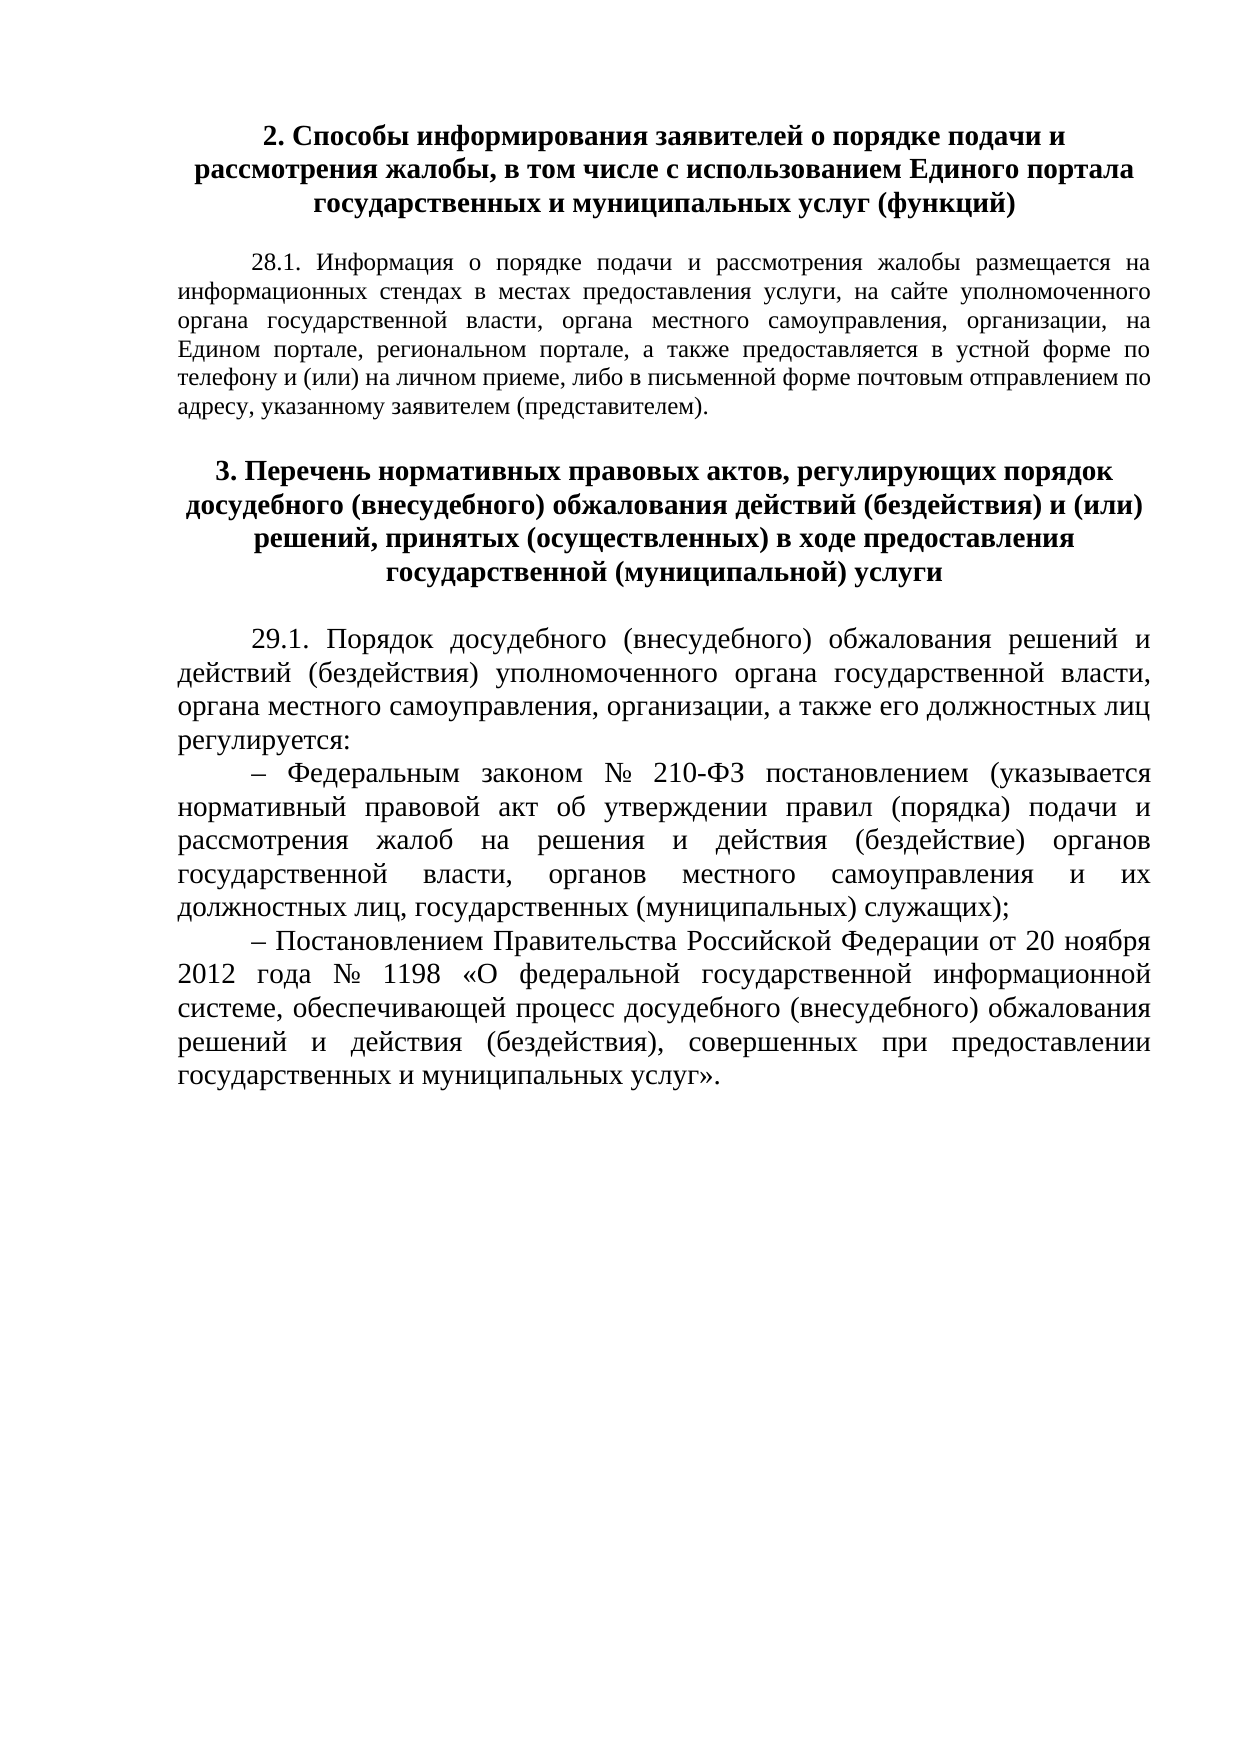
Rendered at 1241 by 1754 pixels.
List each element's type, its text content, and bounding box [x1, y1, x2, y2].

text 2. Способы информирования заявителей о порядке подачи и рассмотрения жалобы, в том числе с использованием Единого портала государственных и муниципальных услуг (функций) [177, 118, 1152, 219]
text 28.1. Информация о порядке подачи и рассмотрения жалобы размещается на информационных стендах в местах предоставления услуги, на сайте уполномоченного органа государственной власти, органа местного самоуправления, организации, на Едином портале, региональном портале, а также предоставляется в устной форме по телефону и (или) на личном приеме, либо в письменной форме почтовым отправлением по адресу, указанному заявителем (представителем). [177, 247, 1152, 420]
text 29.1. Порядок досудебного (внесудебного) обжалования решений и действий (бездействия) уполномоченного органа государственной власти, органа местного самоуправления, организации, а также его должностных лиц регулируется: [177, 621, 1152, 755]
text 3. Перечень нормативных правовых актов, регулирующих порядок досудебного (внесудебного) обжалования действий (бездействия) и (или) решений, принятых (осуществленных) в ходе предоставления государственной (муниципальной) услуги [177, 453, 1152, 588]
text – Постановлением Правительства Российской Федерации от 20 ноября 2012 года № 1198 «О федеральной государственной информационной системе, обеспечивающей процесс досудебного (внесудебного) обжалования решений и действия (бездействия), совершенных при предоставлении государственных и муниципальных услуг». [177, 923, 1152, 1091]
text – Федеральным законом № 210-ФЗ постановлением (указывается нормативный правовой акт об утверждении правил (порядка) подачи и рассмотрения жалоб на решения и действия (бездействие) органов государственной власти, органов местного самоуправления и их должностных лиц, государственных (муниципальных) служащих); [177, 755, 1152, 923]
